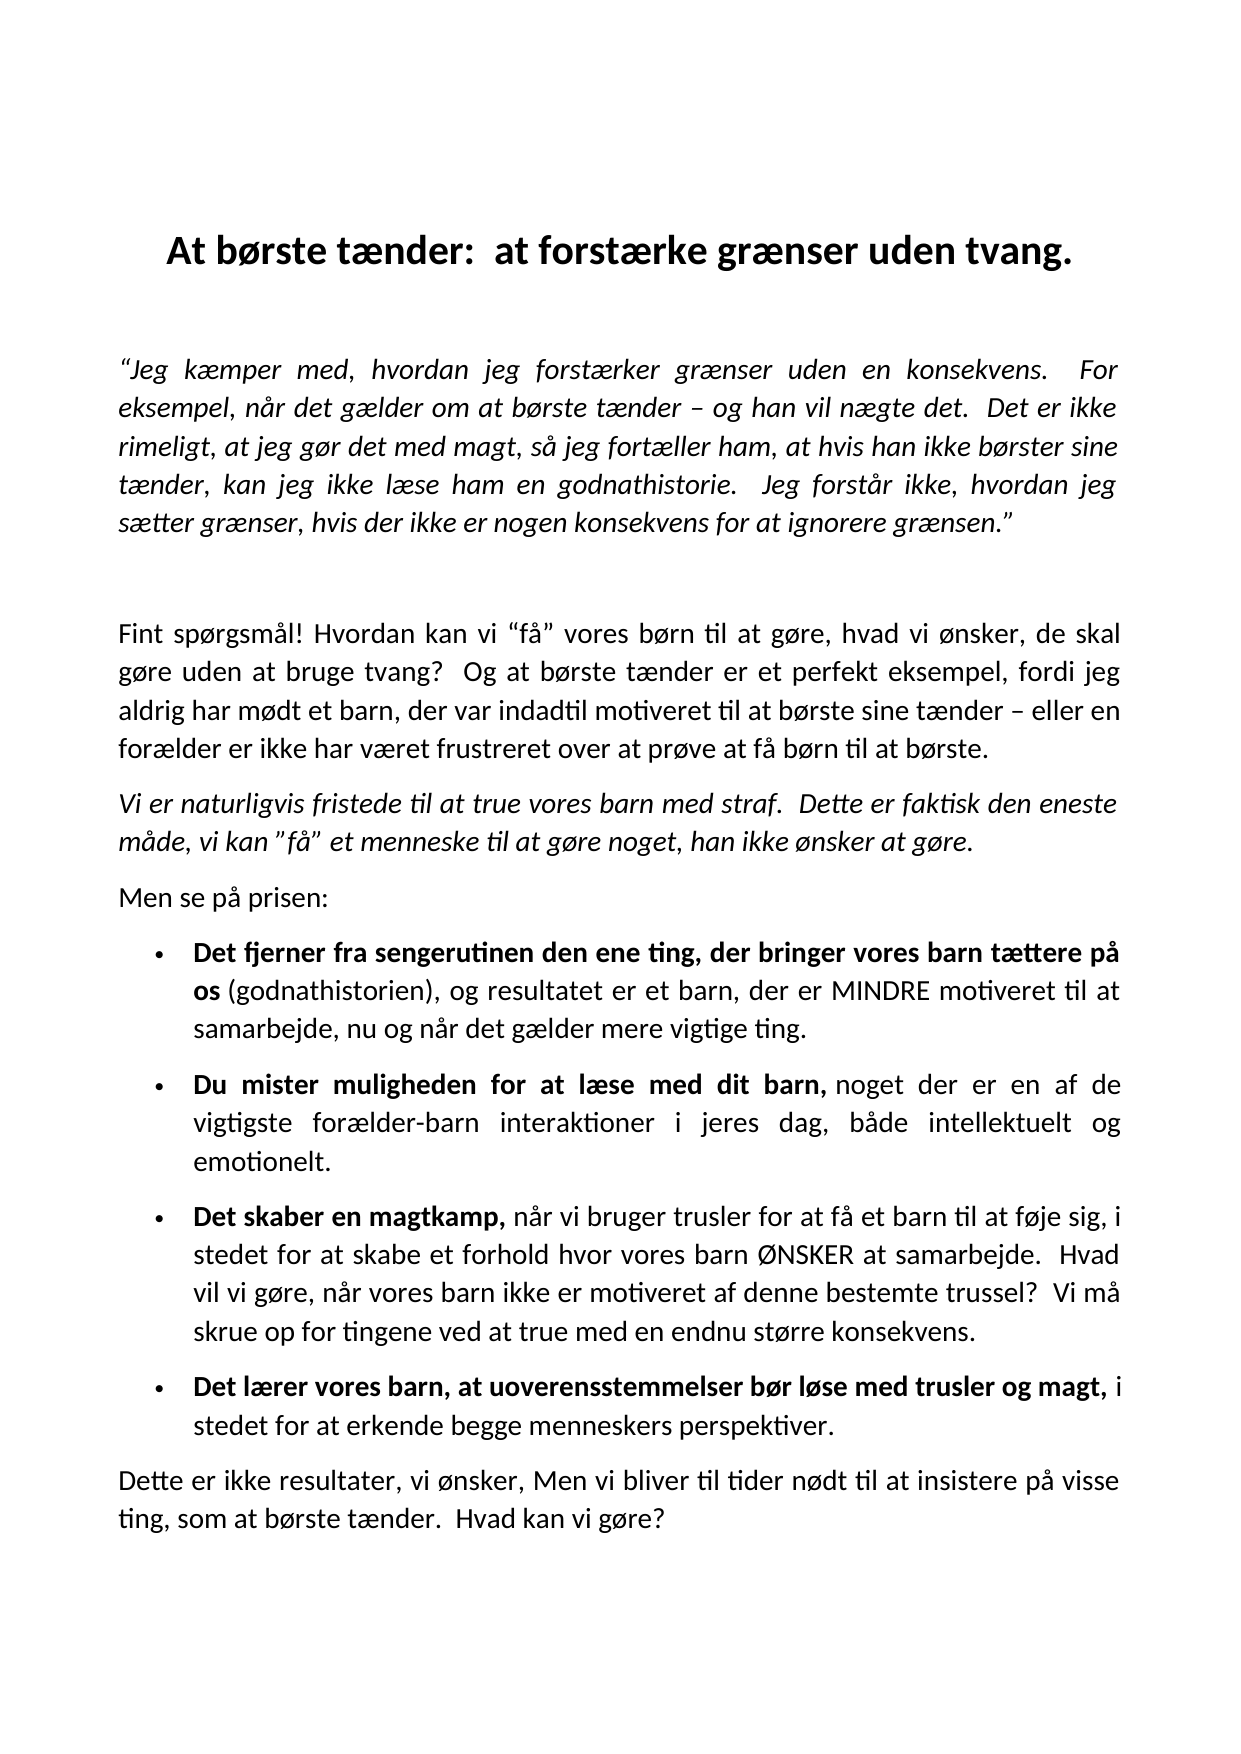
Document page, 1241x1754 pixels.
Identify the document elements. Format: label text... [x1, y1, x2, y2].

text Fint spørgsmål! Hvordan kan vi “få” vores børn til at gøre, hvad vi ønsker, de skal gøre uden at bruge tvang? Og at børste tænder er et perfekt eksempel, fordi jeg aldrig har mødt et barn, der var indadtil motiveret til at børste sine tænder – eller en forælder er ikke har været frustreret over at prøve at få børn til at børste. [118, 615, 1122, 766]
text At børste tænder: at forstærke grænser uden tvang. [118, 224, 1122, 275]
text Vi er naturligvis fristede til at true vores barn med straf. Dette er faktisk den eneste måde, vi kan ”få” et menneske til at gøre noget, han ikke ønsker at gøre. [118, 785, 1122, 859]
text Dette er ikke resultater, vi ønsker, Men vi bliver til tider nødt til at insistere på visse ting, som at børste tænder. Hvad kan vi gøre? [118, 1462, 1122, 1536]
text Men se på prisen: [118, 879, 1122, 914]
list Det lærer vores barn, at uoverensstemmelser bør løse med trusler og magt, i stedet for at erkende begge menneskers perspektiver. [156, 1368, 1122, 1442]
text “Jeg kæmper med, hvordan jeg forstærker grænser uden en konsekvens. For eksempel, når det gælder om at børste tænder – og han vil nægte det. Det er ikke rimeligt, at jeg gør det med magt, så jeg fortæller ham, at hvis han ikke børster sine tænder, kan jeg ikke læse ham en godnathistorie. Jeg forstår ikke, hvordan jeg sætter grænser, hvis der ikke er nogen konsekvens for at ignorere grænsen.” [118, 351, 1122, 540]
list Det skaber en magtkamp, når vi bruger trusler for at få et barn til at føje sig, i stedet for at skabe et forhold hvor vores barn ØNSKER at samarbejde. Hvad vil vi gøre, når vores barn ikke er motiveret af denne bestemte trussel? Vi må skrue op for tingene ved at true med en endnu større konsekvens. [156, 1198, 1122, 1349]
list Du mister muligheden for at læse med dit barn, noget der er en af de vigtigste forælder-barn interaktioner i jeres dag, både intellektuelt og emotionelt. [156, 1066, 1122, 1178]
list Det fjerner fra sengerutinen den ene ting, der bringer vores barn tættere på os (godnathistorien), og resultatet er et barn, der er MINDRE motiveret til at samarbejde, nu og når det gælder mere vigtige ting. [156, 934, 1122, 1046]
